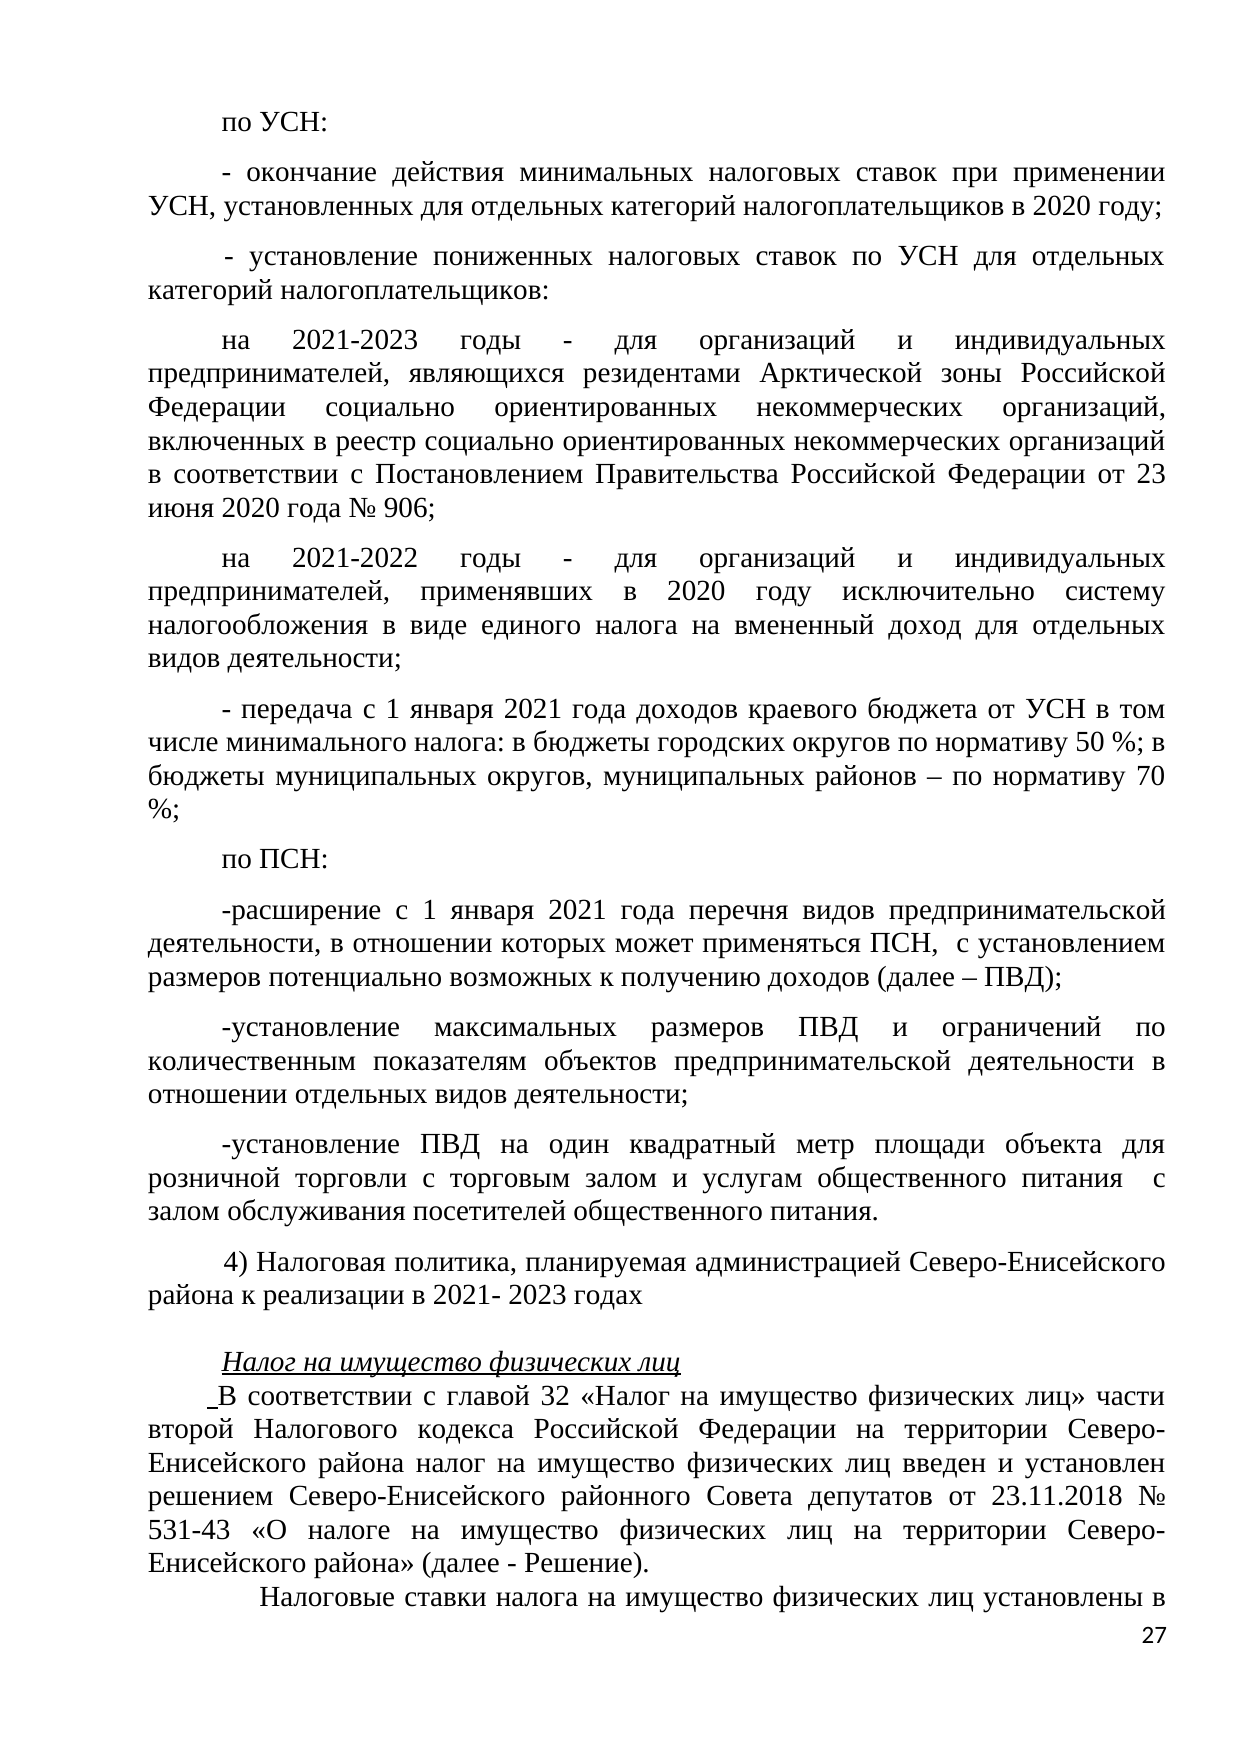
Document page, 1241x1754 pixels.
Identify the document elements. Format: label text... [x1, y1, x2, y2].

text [185, 1579, 1167, 1613]
text В соответствии с главой 32 «Налог на имущество физических лиц» части второй Налогового кодекса Российской Федерации на территории Северо-Енисейского района налог на имущество физических лиц введен и установлен решением Северо-Енисейского районного Совета депутатов от 23.11.2018 № 531-43 «О налоге на имущество физических лиц на территории Северо-Енисейского района» (далее - Решение). [148, 1378, 1167, 1579]
text -расширение с 1 января 2021 года перечня видов предпринимательской деятельности, в отношении которых может применяться ПСН, с установлением размеров потенциально возможных к получению доходов (далее – ПВД); [148, 892, 1167, 992]
text - установление пониженных налоговых ставок по УСН для отдельных категорий налогоплательщиков: [148, 238, 1167, 305]
text на 2021-2022 годы - для организаций и индивидуальных предпринимателей, применявших в 2020 году исключительно систему налогообложения в виде единого налога на вмененный доход для отдельных видов деятельности; [148, 540, 1167, 674]
text -установление максимальных размеров ПВД и ограничений по количественным показателям объектов предпринимательской деятельности в отношении отдельных видов деятельности; [148, 1009, 1167, 1110]
text -установление ПВД на один квадратный метр площади объекта для розничной торговли с торговым залом и услугам общественного питания с залом обслуживания посетителей общественного питания. [148, 1126, 1167, 1227]
text по ПСН: [148, 842, 1167, 875]
text на 2021-2023 годы - для организаций и индивидуальных предпринимателей, являющихся резидентами Арктической зоны Российской Федерации социально ориентированных некоммерческих организаций, включенных в реестр социально ориентированных некоммерческих организаций в соответствии с Постановлением Правительства Российской Федерации от 23 июня 2020 года № 906; [148, 322, 1167, 523]
text 4) Налоговая политика, планируемая администрацией Северо-Енисейского района к реализации в 2021- 2023 годах [148, 1244, 1167, 1311]
text по УСН: [148, 104, 1167, 138]
text - передача с 1 января 2021 года доходов краевого бюджета от УСН в том числе минимального налога: в бюджеты городских округов по нормативу 50 %; в бюджеты муниципальных округов, муниципальных районов – по нормативу 70 %; [148, 691, 1167, 825]
text - окончание действия минимальных налоговых ставок при применении УСН, установленных для отдельных категорий налогоплательщиков в 2020 году; [148, 154, 1167, 222]
text Налог на имущество физических лиц [148, 1344, 1167, 1378]
